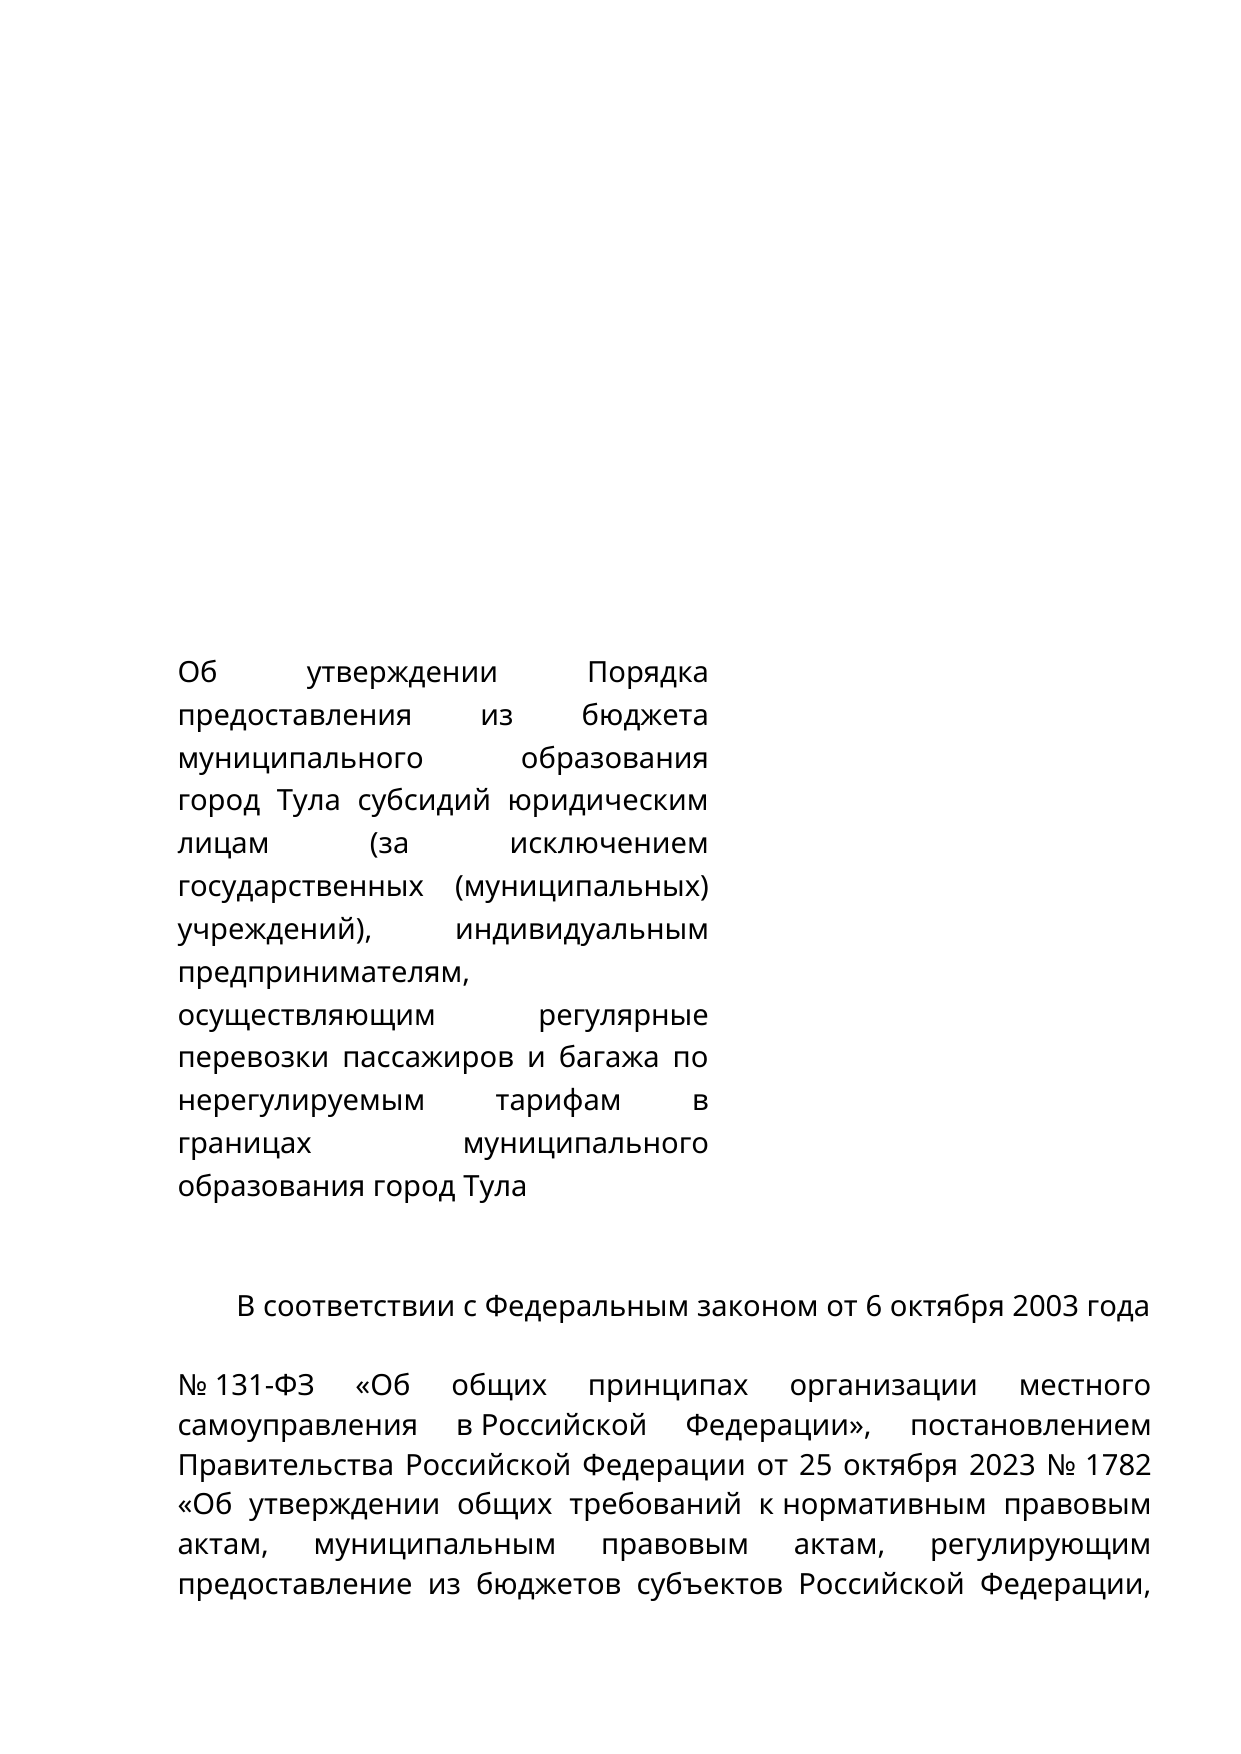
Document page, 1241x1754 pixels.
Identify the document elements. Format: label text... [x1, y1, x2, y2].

text Об утверждении Порядка предоставления из бюджета муниципального образования город Тула субсидий юридическим лицам (за исключением государственных (муниципальных) учреждений), индивидуальным предпринимателям, осуществляющим регулярные перевозки пассажиров и багажа по нерегулируемым тарифам в границах муниципального образования город Тула [177, 651, 709, 1205]
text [177, 1285, 1152, 1603]
